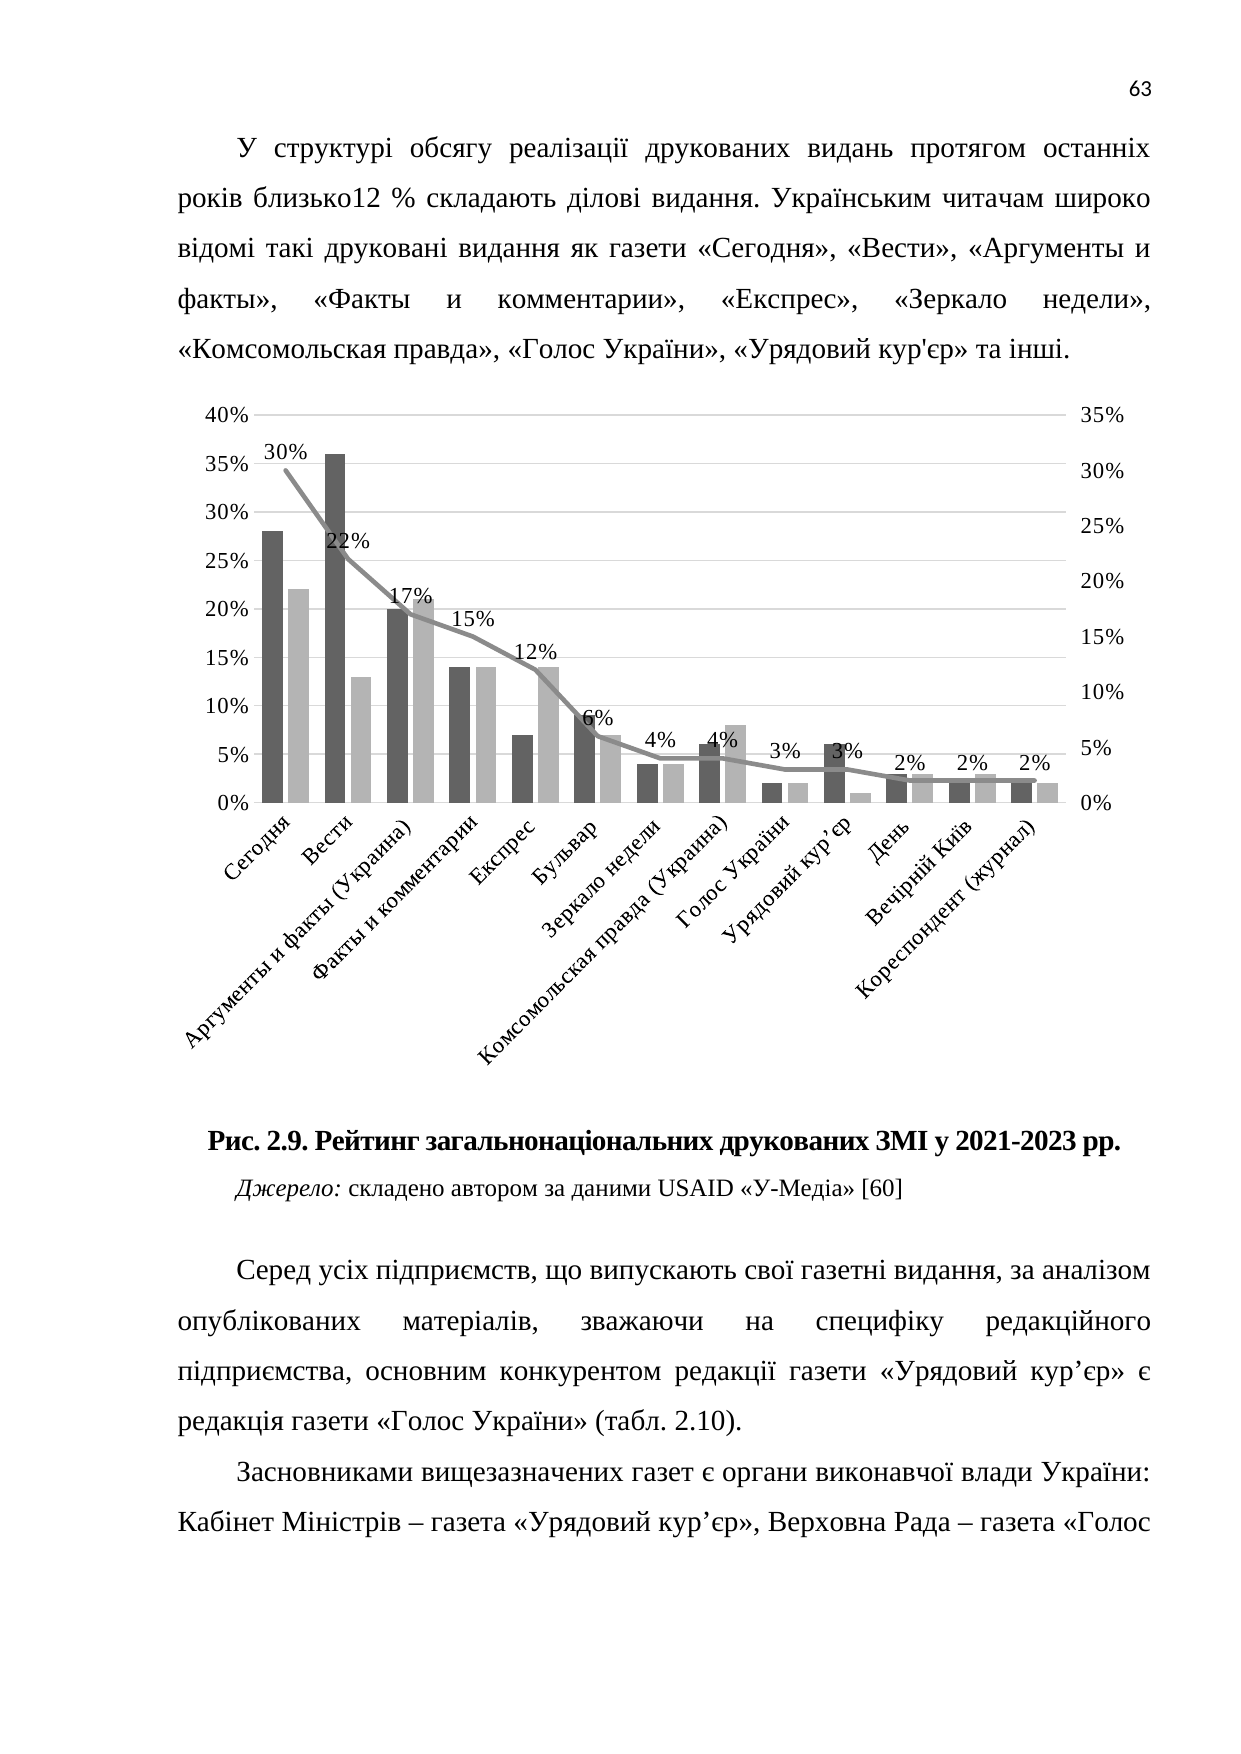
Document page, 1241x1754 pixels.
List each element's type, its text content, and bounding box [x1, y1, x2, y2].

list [177, 1454, 1152, 1538]
list Рис. 2.9. Рейтинг загальнонаціональних друкованих ЗМІ у 2021-2023 рр. [177, 1123, 1152, 1157]
list Серед усіх підприємств, що випускають свої газетні видання, за аналізом опублікованих матеріалів, зважаючи на специфіку редакційного підприємства, основним конкурентом редакції газети «Урядовий кур’єр» є редакція газети «Голос України» (табл. 2.10). [177, 1252, 1152, 1437]
text Джерело: складено автором за даними USAID «У-Медіа» [60] [177, 1173, 1152, 1202]
text У структурі обсягу реалізації друкованих видань протягом останніх років близько12 % складають ділові видання. Українським читачам широко відомі такі друковані видання як газети «Сегодня», «Вести», «Аргументы и факты», «Факты и комментарии», «Експрес», «Зеркало недели», «Комсомольская правда», «Голос України», «Урядовий кур'єр» та інші. [177, 130, 1152, 365]
